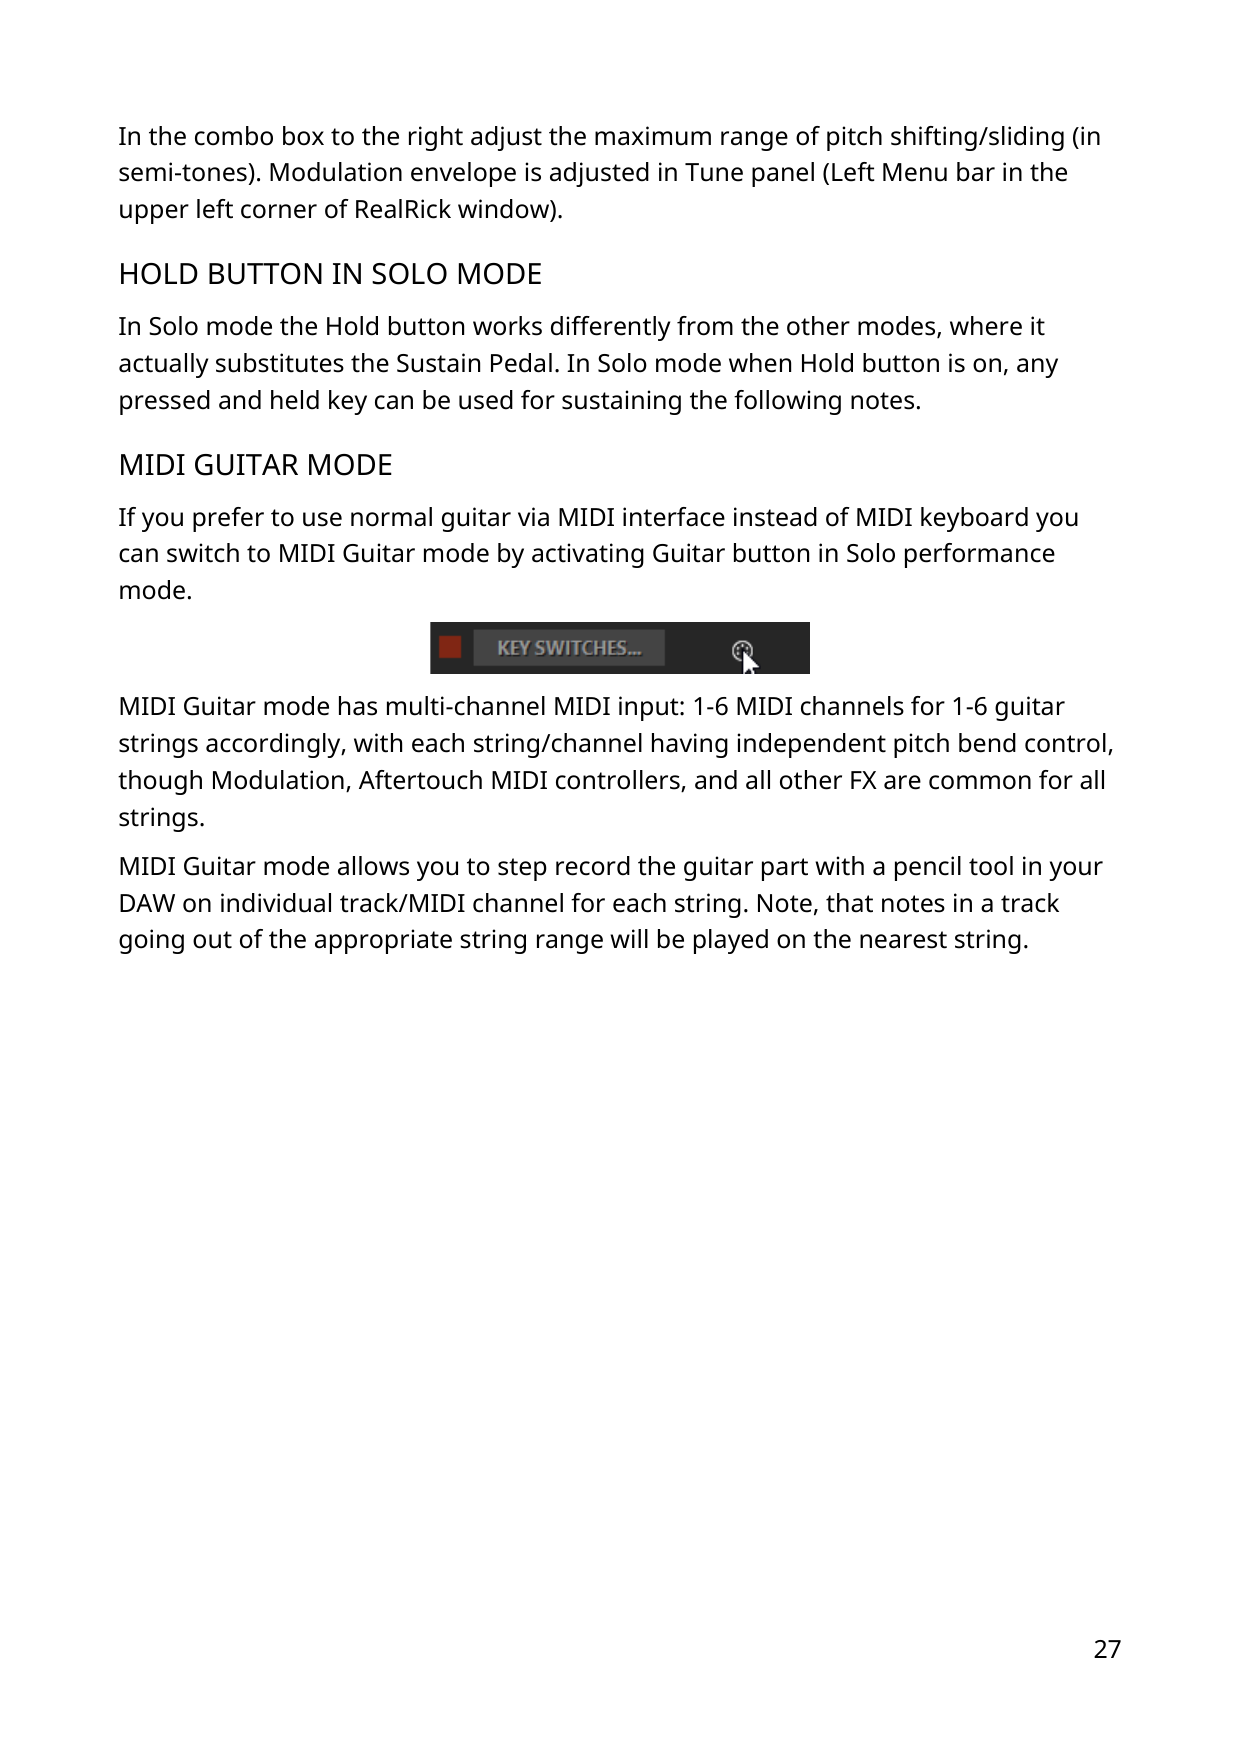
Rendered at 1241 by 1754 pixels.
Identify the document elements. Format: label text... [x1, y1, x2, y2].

text If you prefer to use normal guitar via MIDI interface instead of MIDI keyboard you can switch to MIDI Guitar mode by activating Guitar button in Solo performance mode. [118, 499, 1122, 607]
picture [430, 622, 810, 674]
subtitle MIDI Guitar mode [118, 444, 1122, 484]
text In the combo box to the right adjust the maximum range of pitch shifting/sliding (in semi-tones). Modulation envelope is adjusted in Tune panel (Left Menu bar in the upper left corner of RealRick window). [118, 118, 1122, 226]
text In Solo mode the Hold button works differently from the other modes, where it actually substitutes the Sustain Pedal. In Solo mode when Hold button is on, any pressed and held key can be used for sustaining the following notes. [118, 309, 1122, 416]
text MIDI Guitar mode allows you to step record the guitar part with a pencil tool in your DAW on individual track/MIDI channel for each string. Note, that notes in a track going out of the appropriate string range will be played on the nearest string. [118, 848, 1122, 956]
subtitle Hold button in Solo mode [118, 253, 1122, 293]
text MIDI Guitar mode has multi-channel MIDI input: 1-6 MIDI channels for 1-6 guitar strings accordingly, with each string/channel having independent pitch bend control, though Modulation, Aftertouch MIDI controllers, and all other FX are common for all strings. [118, 689, 1122, 833]
